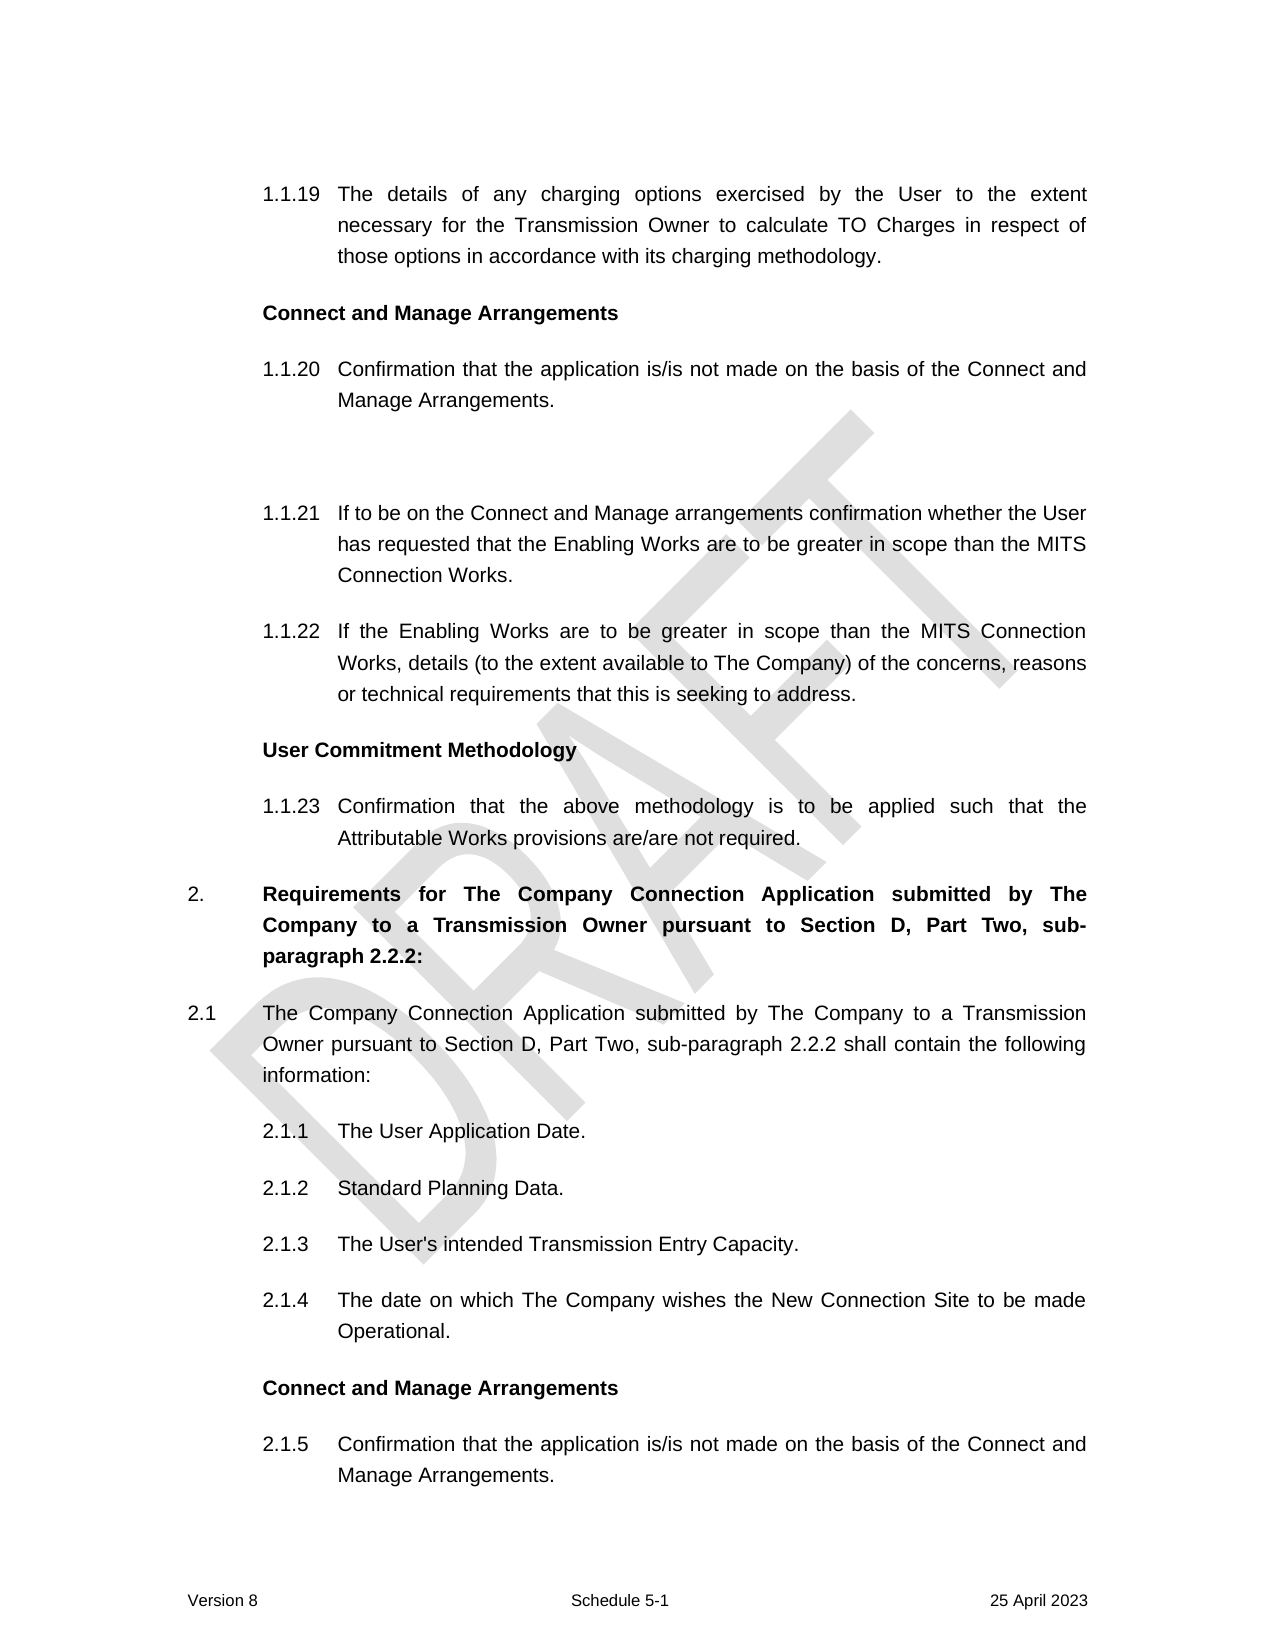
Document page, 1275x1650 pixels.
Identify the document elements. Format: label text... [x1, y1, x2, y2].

subtitle 2.1.4 The date on which The Company wishes the New Connection Site to be made Operational. [262, 1281, 1088, 1343]
subtitle Confirmation that the above methodology is to be applied such that the Attributable Works provisions are/are not required. [262, 787, 1088, 849]
subtitle 2.1.1 The User Application Date. [262, 1112, 1088, 1143]
subtitle If to be on the Connect and Manage arrangements confirmation whether the User has requested that the Enabling Works are to be greater in scope than the MITS Connection Works. [262, 493, 1088, 587]
subtitle Connect and Manage Arrangements [262, 293, 1088, 324]
subtitle Confirmation that the application is/is not made on the basis of the Connect and Manage Arrangements. [262, 349, 1088, 412]
subtitle 2.1 The Company Connection Application submitted by The Company to a Transmission Owner pursuant to Section D, Part Two, sub-paragraph 2.2.2 shall contain the following information: [187, 993, 1088, 1087]
text Connect and Manage Arrangements [262, 1368, 1088, 1399]
subtitle The details of any charging options exercised by the User to the extent necessary for the Transmission Owner to calculate TO Charges in respect of those options in accordance with its charging methodology. [262, 174, 1088, 268]
text 2.1.5 Confirmation that the application is/is not made on the basis of the Connect and Manage Arrangements. [262, 1424, 1088, 1487]
subtitle 2.1.3 The User's intended Transmission Entry Capacity. [262, 1224, 1088, 1256]
subtitle 2. Requirements for The Company Connection Application submitted by The Company to a Transmission Owner pursuant to Section D, Part Two, sub-paragraph 2.2.2: [187, 874, 1088, 968]
subtitle If the Enabling Works are to be greater in scope than the MITS Connection Works, details (to the extent available to The Company) of the concerns, reasons or technical requirements that this is seeking to address. [262, 612, 1088, 706]
subtitle 2.1.2 Standard Planning Data. [262, 1168, 1088, 1199]
subtitle User Commitment Methodology [262, 731, 1088, 762]
